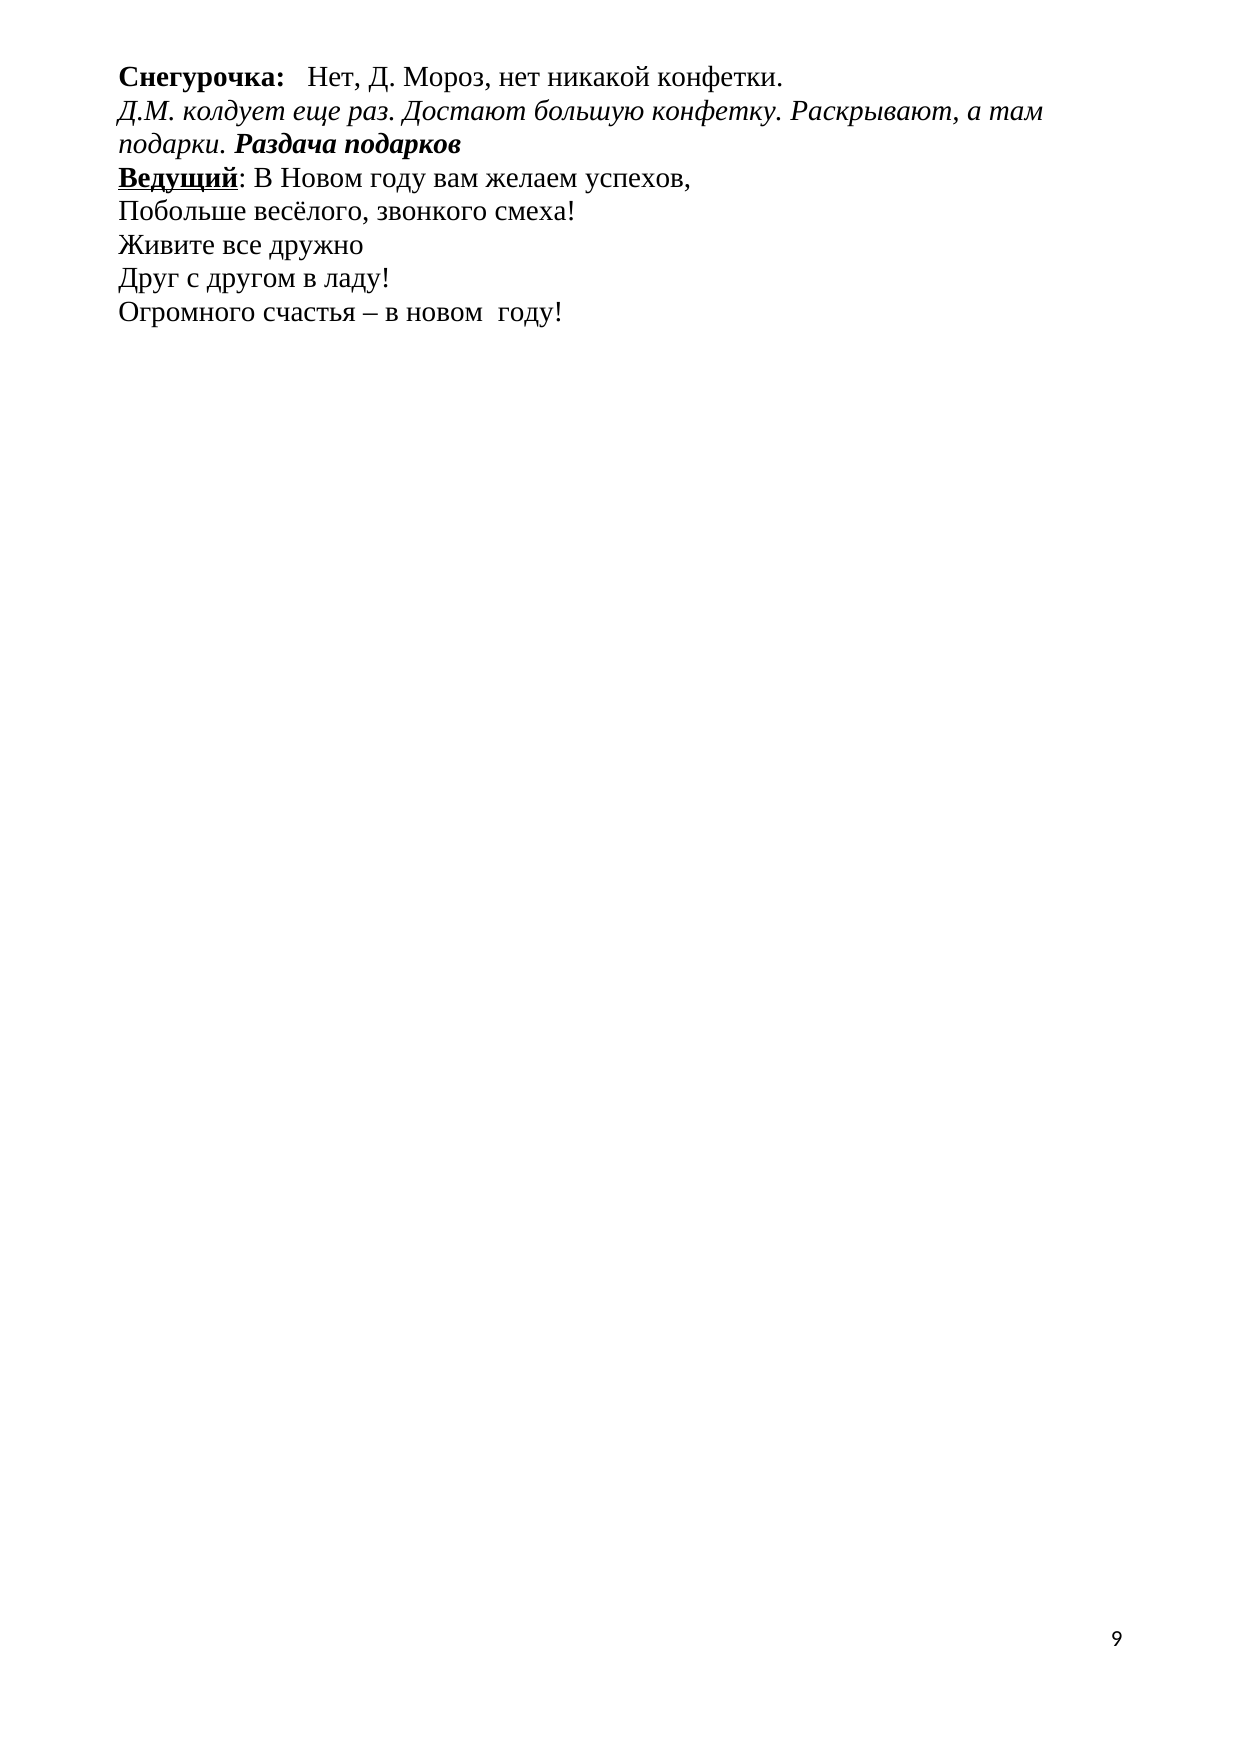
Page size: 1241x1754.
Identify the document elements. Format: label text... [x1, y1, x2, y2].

text Д.М. колдует еще раз. Достают большую конфетку. Раскрывают, а там подарки. Раздача подарков [118, 93, 1122, 160]
text Снегурочка: Нет, Д. Мороз, нет никакой конфетки. [118, 59, 1122, 93]
text Ведущий: В Новом году вам желаем успехов, [238, 160, 1122, 193]
text Побольше весёлого, звонкого смеха! [118, 193, 1122, 227]
text Живите все дружно [118, 227, 1122, 260]
text Друг с другом в ладу! [118, 260, 1122, 294]
text Огромного счастья – в новом году! [118, 294, 1122, 327]
